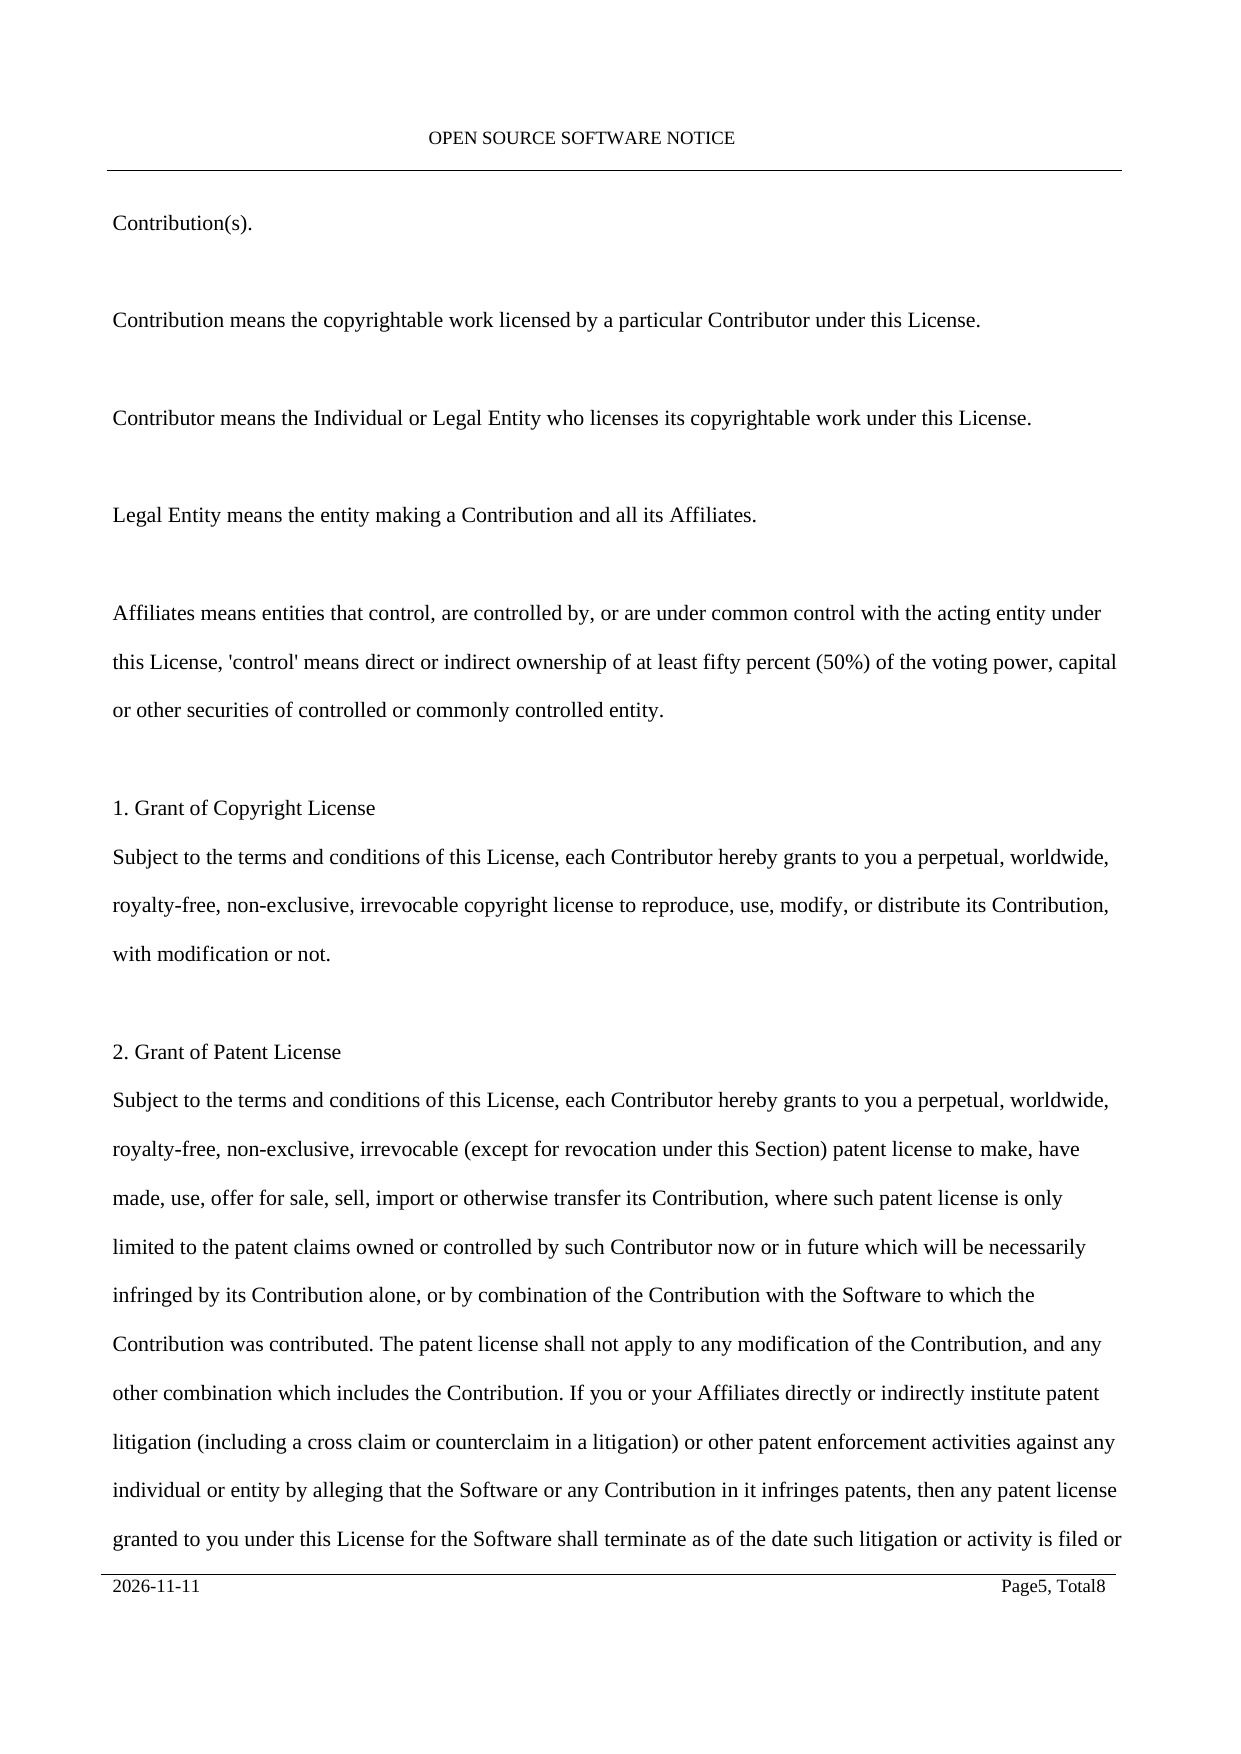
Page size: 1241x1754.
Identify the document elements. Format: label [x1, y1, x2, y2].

text [112, 206, 1128, 1555]
